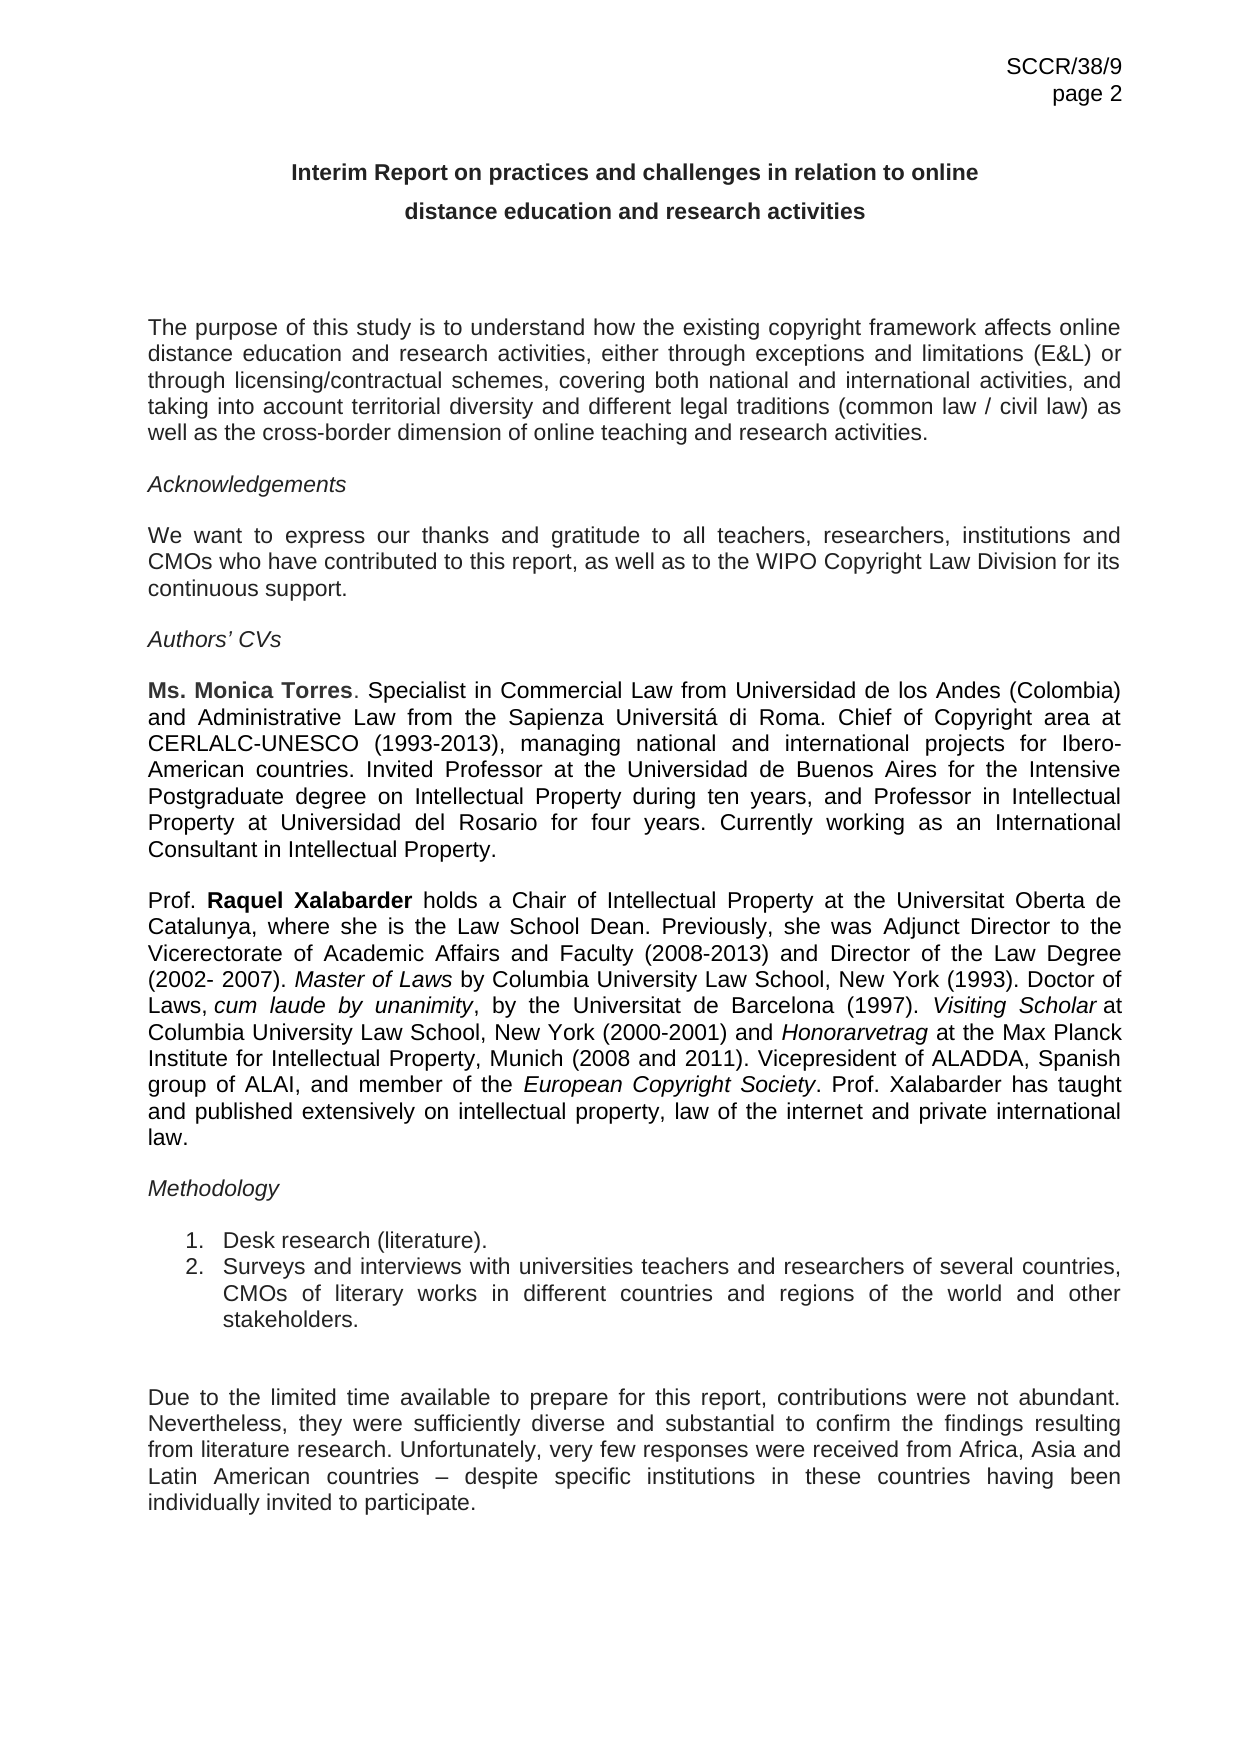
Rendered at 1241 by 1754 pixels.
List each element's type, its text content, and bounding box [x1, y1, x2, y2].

text Interim Report on practices and challenges in relation to online distance education and research activities [148, 158, 1122, 224]
text Acknowledgements [148, 471, 1122, 497]
text Ms. Monica Torres. Specialist in Commercial Law from Universidad de los Andes (Colombia) and Administrative Law from the Sapienza Universitá di Roma. Chief of Copyright area at CERLALC-UNESCO (1993-2013), managing national and international projects for Ibero-American countries. Invited Professor at the Universidad de Buenos Aires for the Intensive Postgraduate degree on Intellectual Property during ten years, and Professor in Intellectual Property at Universidad del Rosario for four years. Currently working as an International Consultant in Intellectual Property. [148, 677, 1122, 862]
list Desk research (literature). [185, 1227, 1122, 1253]
list Surveys and interviews with universities teachers and researchers of several countries, CMOs of literary works in different countries and regions of the world and other stakeholders. [185, 1253, 1122, 1332]
text Methodology [148, 1175, 1122, 1202]
text Prof. Raquel Xalabarder holds a Chair of Intellectual Property at the Universitat Oberta de Catalunya, where she is the Law School Dean. Previously, she was Adjunct Director to the Vicerectorate of Academic Affairs and Faculty (2008-2013) and Director of the Law Degree (2002- 2007). Master of Laws by Columbia University Law School, New York (1993). Doctor of Laws, cum laude by unanimity, by the Universitat de Barcelona (1997). Visiting Scholar at Columbia University Law School, New York (2000-2001) and Honorarvetrag at the Max Planck Institute for Intellectual Property, Munich (2008 and 2011). Vicepresident of ALADDA, Spanish group of ALAI, and member of the European Copyright Society. Prof. Xalabarder has taught and published extensively on intellectual property, law of the internet and private international law. [148, 887, 1122, 1150]
text We want to express our thanks and gratitude to all teachers, researchers, institutions and CMOs who have contributed to this report, as well as to the WIPO Copyright Law Division for its continuous support. [148, 522, 1122, 601]
text The purpose of this study is to understand how the existing copyright framework affects online distance education and research activities, either through exceptions and limitations (E&L) or through licensing/contractual schemes, covering both national and international activities, and taking into account territorial diversity and different legal traditions (common law / civil law) as well as the cross-border dimension of online teaching and research activities. [148, 314, 1122, 446]
text Due to the limited time available to prepare for this report, contributions were not abundant. Nevertheless, they were sufficiently diverse and substantial to confirm the findings resulting from literature research. Unfortunately, very few responses were received from Africa, Asia and Latin American countries – despite specific institutions in these countries having been individually invited to participate. [148, 1383, 1122, 1515]
text Authors’ CVs [148, 626, 1122, 652]
